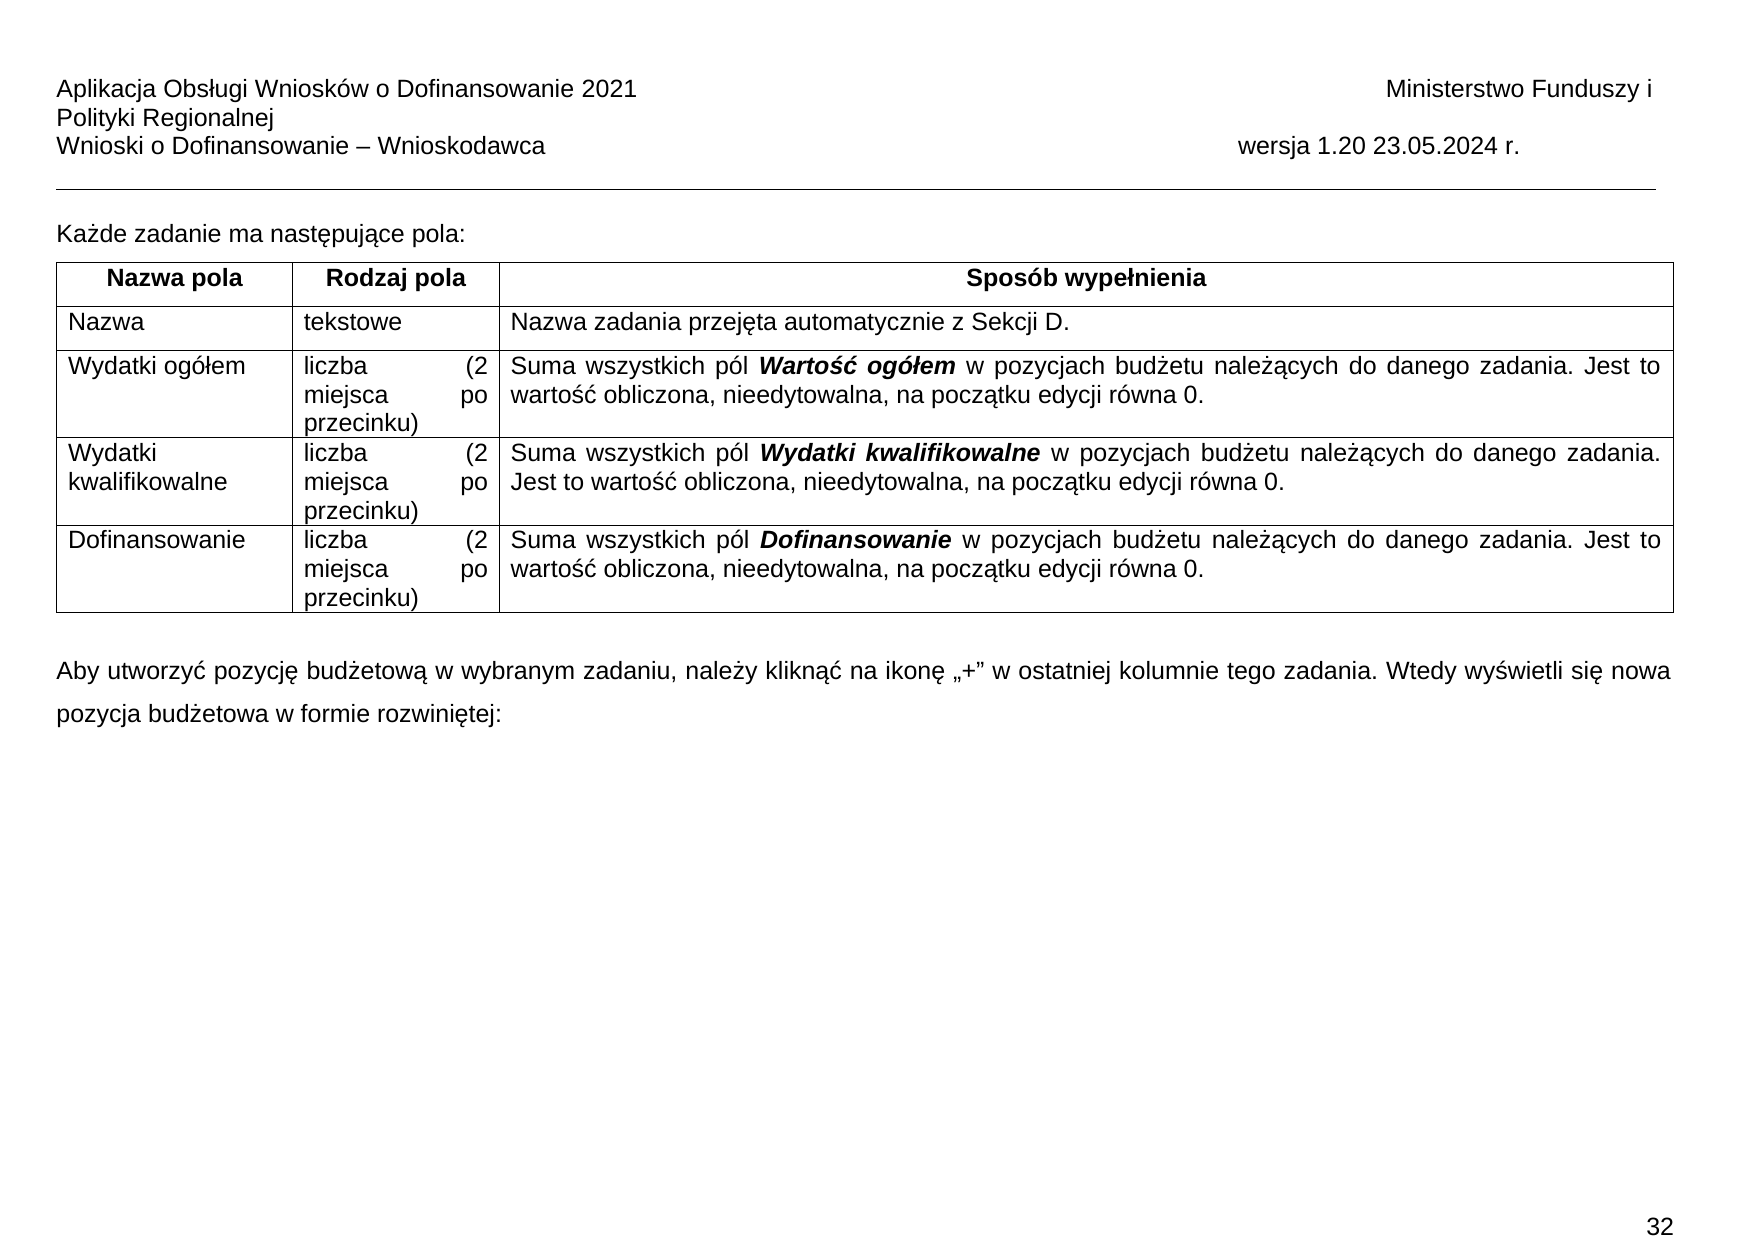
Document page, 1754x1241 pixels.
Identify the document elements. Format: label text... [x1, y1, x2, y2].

table_cell liczba (2 miejsca po przecinku) [293, 526, 499, 612]
table_cell Nazwa [57, 307, 292, 350]
text Każde zadanie ma następujące pola: [56, 219, 1674, 247]
table_header Nazwa pola [57, 263, 292, 306]
table_cell Dofinansowanie [57, 526, 292, 612]
table_cell Suma wszystkich pól Wydatki kwalifikowalne w pozycjach budżetu należących do danego zadania. Jest to wartość obliczona, nieedytowalna, na początku edycji równa 0. [500, 438, 1673, 524]
table_cell liczba (2 miejsca po przecinku) [293, 438, 499, 524]
table_cell Suma wszystkich pól Dofinansowanie w pozycjach budżetu należących do danego zadania. Jest to wartość obliczona, nieedytowalna, na początku edycji równa 0. [500, 526, 1673, 612]
table_cell Nazwa zadania przejęta automatycznie z Sekcji D. [500, 307, 1673, 350]
table_cell Wydatki ogółem [57, 351, 292, 437]
table_cell Wydatki kwalifikowalne [57, 438, 292, 524]
table_cell Suma wszystkich pól Wartość ogółem w pozycjach budżetu należących do danego zadania. Jest to wartość obliczona, nieedytowalna, na początku edycji równa 0. [500, 351, 1673, 437]
text Aby utworzyć pozycję budżetową w wybranym zadaniu, należy kliknąć na ikonę „+” w ostatniej kolumnie tego zadania. Wtedy wyświetli się nowa pozycja budżetowa w formie rozwiniętej: [56, 656, 1674, 728]
table_cell tekstowe [293, 307, 499, 350]
table_header Rodzaj pola [293, 263, 499, 306]
table_header Sposób wypełnienia [500, 263, 1673, 306]
table_cell liczba (2 miejsca po przecinku) [293, 351, 499, 437]
